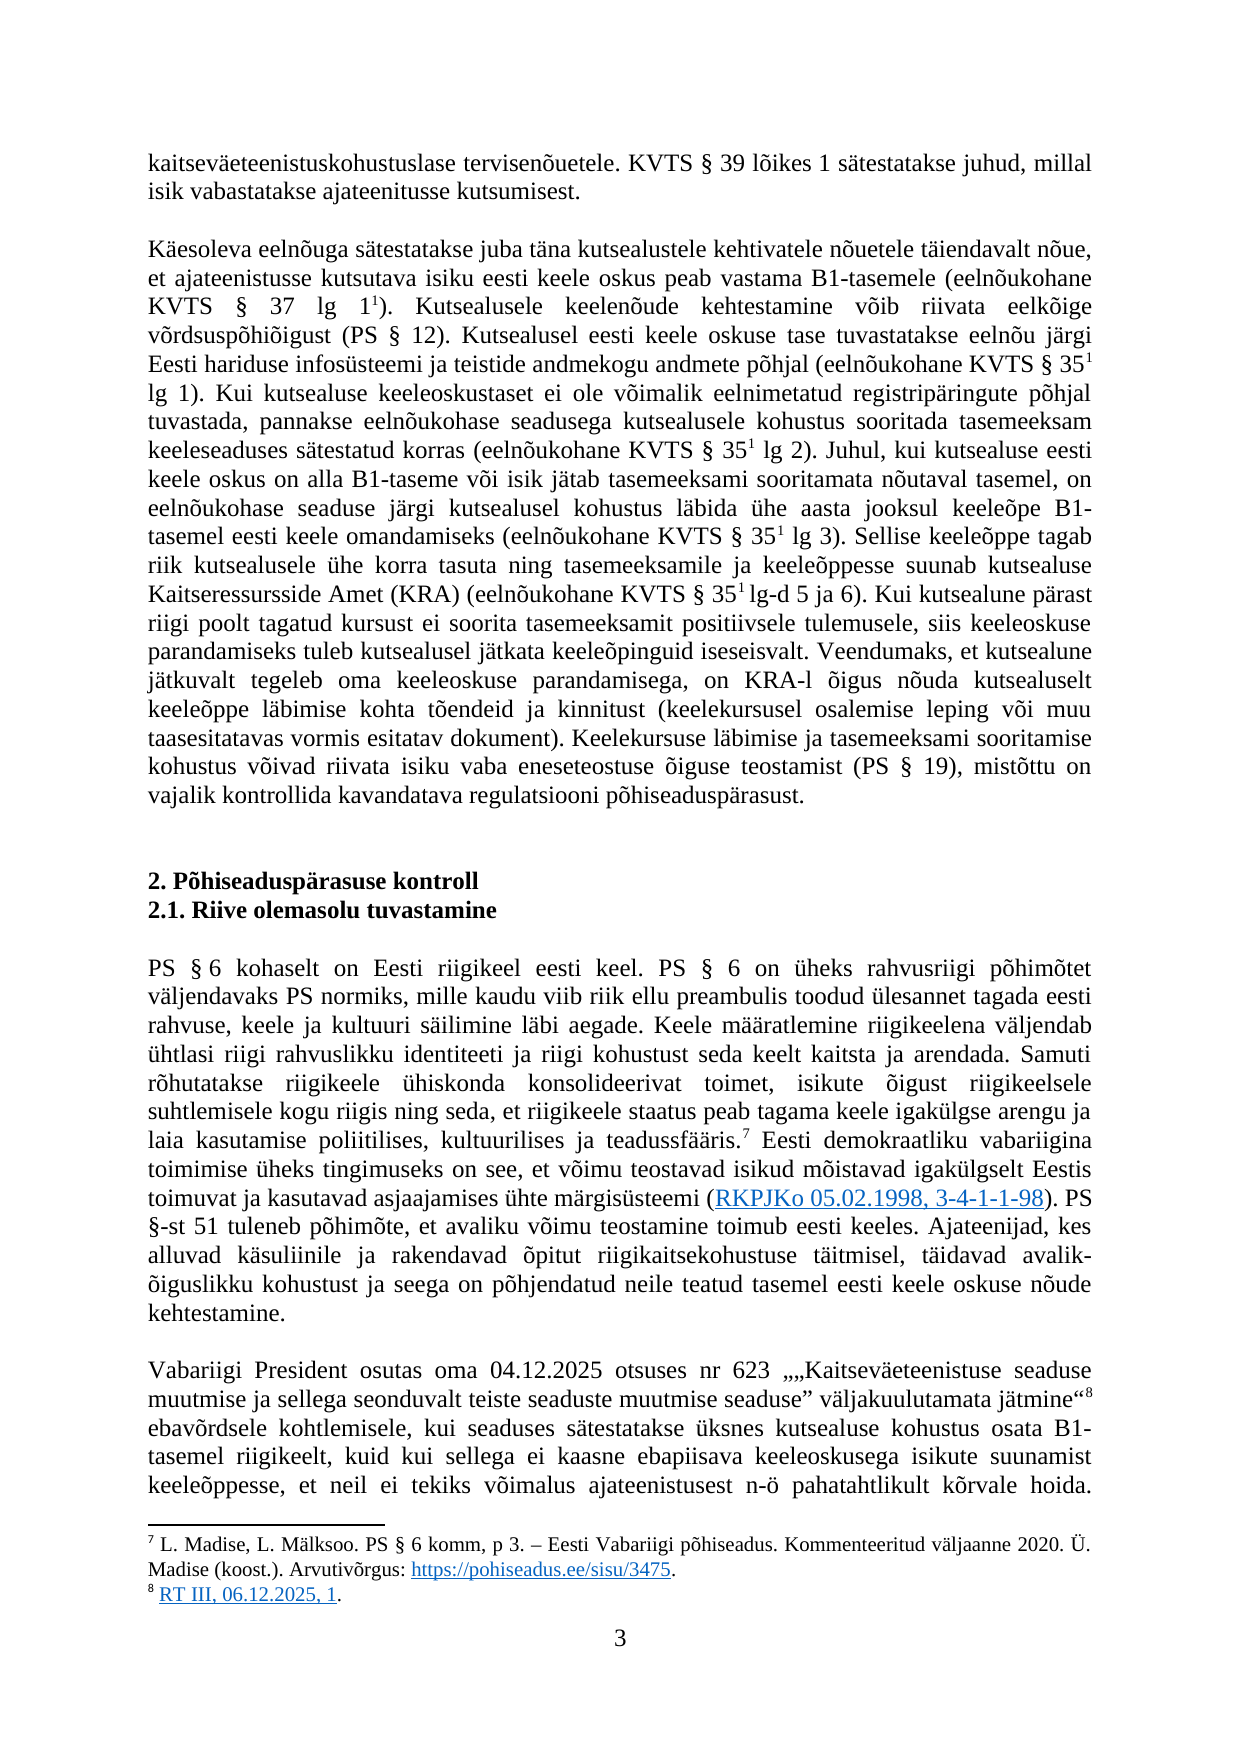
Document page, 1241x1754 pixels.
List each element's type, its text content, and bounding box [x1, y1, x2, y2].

subtitle Põhiseaduspärasuse kontroll [148, 866, 1093, 895]
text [148, 1355, 1093, 1499]
subtitle Riive olemasolu tuvastamine [148, 895, 1093, 924]
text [148, 148, 1093, 205]
text Käesoleva eelnõuga sätestatakse juba täna kutsealustele kehtivatele nõuetele täiendavalt nõue, et ajateenistusse kutsutava isiku eesti keele oskus peab vastama B1-tasemele (eelnõukohane KVTS § 37 lg 11). Kutsealusele keelenõude kehtestamine võib riivata eelkõige võrdsuspõhiõigust (PS § 12). Kutsealusel eesti keele oskuse tase tuvastatakse eelnõu järgi Eesti hariduse infosüsteemi ja teistide andmekogu andmete põhjal (eelnõukohane KVTS § 351 lg 1). Kui kutsealuse keeleoskustaset ei ole võimalik eelnimetatud registripäringute põhjal tuvastada, pannakse eelnõukohase seadusega kutsealusele kohustus sooritada tasemeeksam keeleseaduses sätestatud korras (eelnõukohane KVTS § 351 lg 2). Juhul, kui kutsealuse eesti keele oskus on alla B1-taseme või isik jätab tasemeeksami sooritamata nõutaval tasemel, on eelnõukohase seaduse järgi kutsealusel kohustus läbida ühe aasta jooksul keeleõpe B1-tasemel eesti keele omandamiseks (eelnõukohane KVTS § 351 lg 3). Sellise keeleõppe tagab riik kutsealusele ühe korra tasuta ning tasemeeksamile ja keeleõppesse suunab kutsealuse Kaitseressursside Amet (KRA) (eelnõukohane KVTS § 351 lg-d 5 ja 6). Kui kutsealune pärast riigi poolt tagatud kursust ei soorita tasemeeksamit positiivsele tulemusele, siis keeleoskuse parandamiseks tuleb kutsealusel jätkata keeleõpinguid iseseisvalt. Veendumaks, et kutsealune jätkuvalt tegeleb oma keeleoskuse parandamisega, on KRA-l õigus nõuda kutsealuselt keeleõppe läbimise kohta tõendeid ja kinnitust (keelekursusel osalemise leping või muu taasesitatavas vormis esitatav dokument). Keelekursuse läbimise ja tasemeeksami sooritamise kohustus võivad riivata isiku vaba eneseteostuse õiguse teostamist (PS § 19), mistõttu on vajalik kontrollida kavandatava regulatsiooni põhiseaduspärasust. [148, 234, 1093, 809]
text PS § 6 kohaselt on Eesti riigikeel eesti keel. PS § 6 on üheks rahvusriigi põhimõtet väljendavaks PS normiks, mille kaudu viib riik ellu preambulis toodud ülesannet tagada eesti rahvuse, keele ja kultuuri säilimine läbi aegade. Keele määratlemine riigikeelena väljendab ühtlasi riigi rahvuslikku identiteeti ja riigi kohustust seda keelt kaitsta ja arendada. Samuti rõhutatakse riigikeele ühiskonda konsolideerivat toimet, isikute õigust riigikeelsele suhtlemisele kogu riigis ning seda, et riigikeele staatus peab tagama keele igakülgse arengu ja laia kasutamise poliitilises, kultuurilises ja teadussfääris. Eesti demokraatliku vabariigina toimimise üheks tingimuseks on see, et võimu teostavad isikud mõistavad igakülgselt Eestis toimuvat ja kasutavad asjaajamises ühte märgisüsteemi (RKPJKo 05.02.1998, 3-4-1-1-98). PS §-st 51 tuleneb põhimõte, et avaliku võimu teostamine toimub eesti keeles. Ajateenijad, kes alluvad käsuliinile ja rakendavad õpitut riigikaitsekohustuse täitmisel, täidavad avalik-õiguslikku kohustust ja seega on põhjendatud neile teatud tasemel eesti keele oskuse nõude kehtestamine. [148, 924, 1093, 1326]
